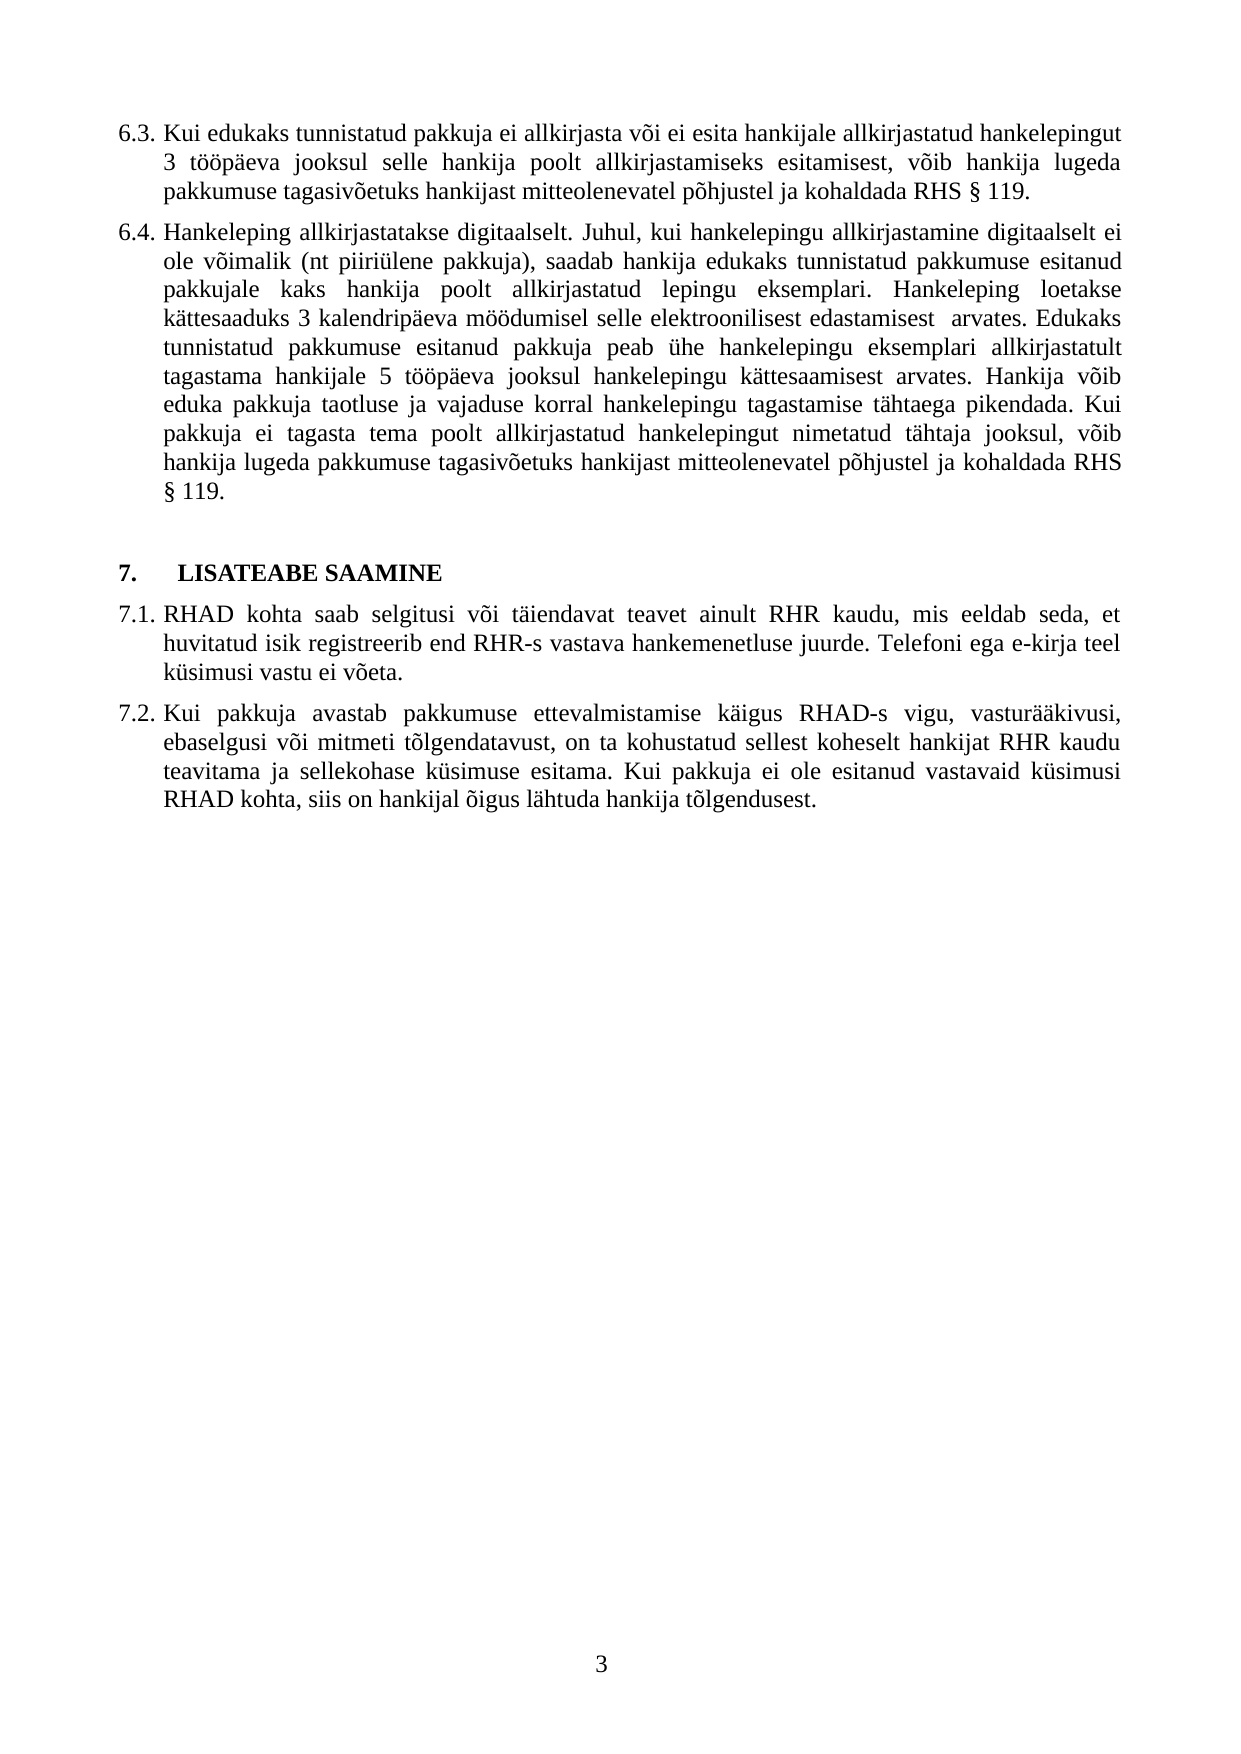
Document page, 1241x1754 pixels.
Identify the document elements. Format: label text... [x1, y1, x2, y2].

list LISATEABE SAAMINE [118, 558, 1122, 587]
text Hankeleping allkirjastatakse digitaalselt. Juhul, kui hankelepingu allkirjastamine digitaalselt ei ole võimalik (nt piiriülene pakkuja), saadab hankija edukaks tunnistatud pakkumuse esitanud pakkujale kaks hankija poolt allkirjastatud lepingu eksemplari. Hankeleping loetakse kättesaaduks 3 kalendripäeva möödumisel selle elektroonilisest edastamisest arvates. Edukaks tunnistatud pakkumuse esitanud pakkuja peab ühe hankelepingu eksemplari allkirjastatult tagastama hankijale 5 tööpäeva jooksul hankelepingu kättesaamisest arvates. Hankija võib eduka pakkuja taotluse ja vajaduse korral hankelepingu tagastamise tähtaega pikendada. Kui pakkuja ei tagasta tema poolt allkirjastatud hankelepingut nimetatud tähtaja jooksul, võib hankija lugeda pakkumuse tagasivõetuks hankijast mitteolenevatel põhjustel ja kohaldada RHS § 119. [118, 217, 1122, 504]
text Kui edukaks tunnistatud pakkuja ei allkirjasta või ei esita hankijale allkirjastatud hankelepingut 3 tööpäeva jooksul selle hankija poolt allkirjastamiseks esitamisest, võib hankija lugeda pakkumuse tagasivõetuks hankijast mitteolenevatel põhjustel ja kohaldada RHS § 119. [118, 118, 1122, 204]
text Kui pakkuja avastab pakkumuse ettevalmistamise käigus RHAD-s vigu, vasturääkivusi, ebaselgusi või mitmeti tõlgendatavust, on ta kohustatud sellest koheselt hankijat RHR kaudu teavitama ja sellekohase küsimuse esitama. Kui pakkuja ei ole esitanud vastavaid küsimusi RHAD kohta, siis on hankijal õigus lähtuda hankija tõlgendusest. [118, 698, 1122, 813]
text RHAD kohta saab selgitusi või täiendavat teavet ainult RHR kaudu, mis eeldab seda, et huvitatud isik registreerib end RHR-s vastava hankemenetluse juurde. Telefoni ega e-kirja teel küsimusi vastu ei võeta. [118, 599, 1122, 686]
